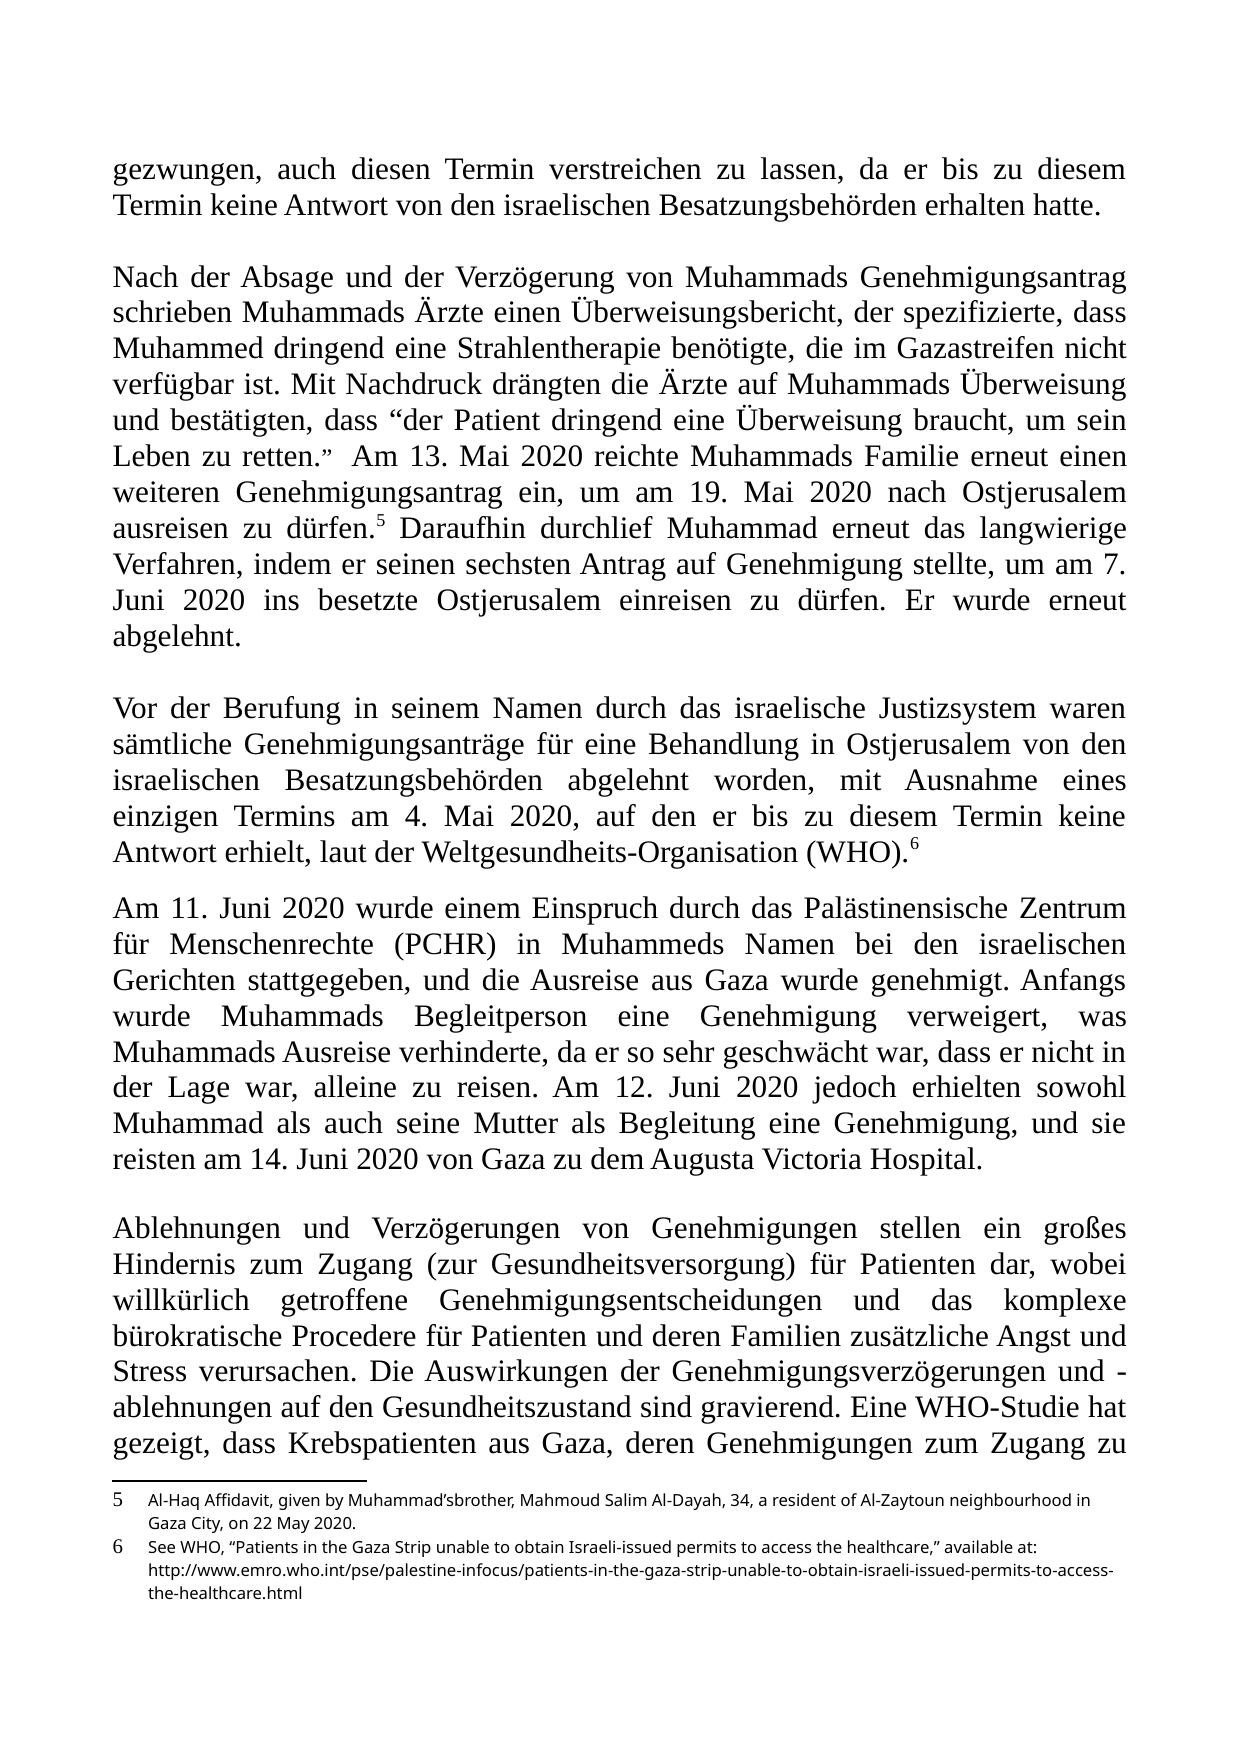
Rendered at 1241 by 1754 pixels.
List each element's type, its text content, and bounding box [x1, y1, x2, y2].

text Vor der Berufung in seinem Namen durch das israelische Justizsystem waren sämtliche Genehmigungsanträge für eine Behandlung in Ostjerusalem von den israelischen Besatzungsbehörden abgelehnt worden, mit Ausnahme eines einzigen Termins am 4. Mai 2020, auf den er bis zu diesem Termin keine Antwort erhielt, laut der Weltgesundheits-Organisation (WHO). [112, 689, 1128, 869]
text Am 11. Juni 2020 wurde einem Einspruch durch das Palästinensische Zentrum für Menschenrechte (PCHR) in Muhammeds Namen bei den israelischen Gerichten stattgegeben, und die Ausreise aus Gaza wurde genehmigt. Anfangs wurde Muhammads Begleitperson eine Genehmigung verweigert, was Muhammads Ausreise verhinderte, da er so sehr geschwächt war, dass er nicht in der Lage war, alleine zu reisen. Am 12. Juni 2020 jedoch erhielten sowohl Muhammad als auch seine Mutter als Begleitung eine Genehmigung, und sie reisten am 14. Juni 2020 von Gaza zu dem Augusta Victoria Hospital. [112, 889, 1128, 1177]
text Nach der Absage und der Verzögerung von Muhammads Genehmigungsantrag schrieben Muhammads Ärzte einen Überweisungsbericht, der spezifizierte, dass Muhammed dringend eine Strahlentherapie benötigte, die im Gazastreifen nicht verfügbar ist. Mit Nachdruck drängten die Ärzte auf Muhammads Überweisung und bestätigten, dass “der Patient dringend eine Überweisung braucht, um sein Leben zu retten.” Am 13. Mai 2020 reichte Muhammads Familie erneut einen weiteren Genehmigungsantrag ein, um am 19. Mai 2020 nach Ostjerusalem ausreisen zu dürfen. Daraufhin durchlief Muhammad erneut das langwierige Verfahren, indem er seinen sechsten Antrag auf Genehmigung stellte, um am 7. Juni 2020 ins besetzte Ostjerusalem einreisen zu dürfen. Er wurde erneut abgelehnt. [112, 258, 1128, 653]
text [112, 1209, 1128, 1461]
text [112, 150, 1128, 222]
